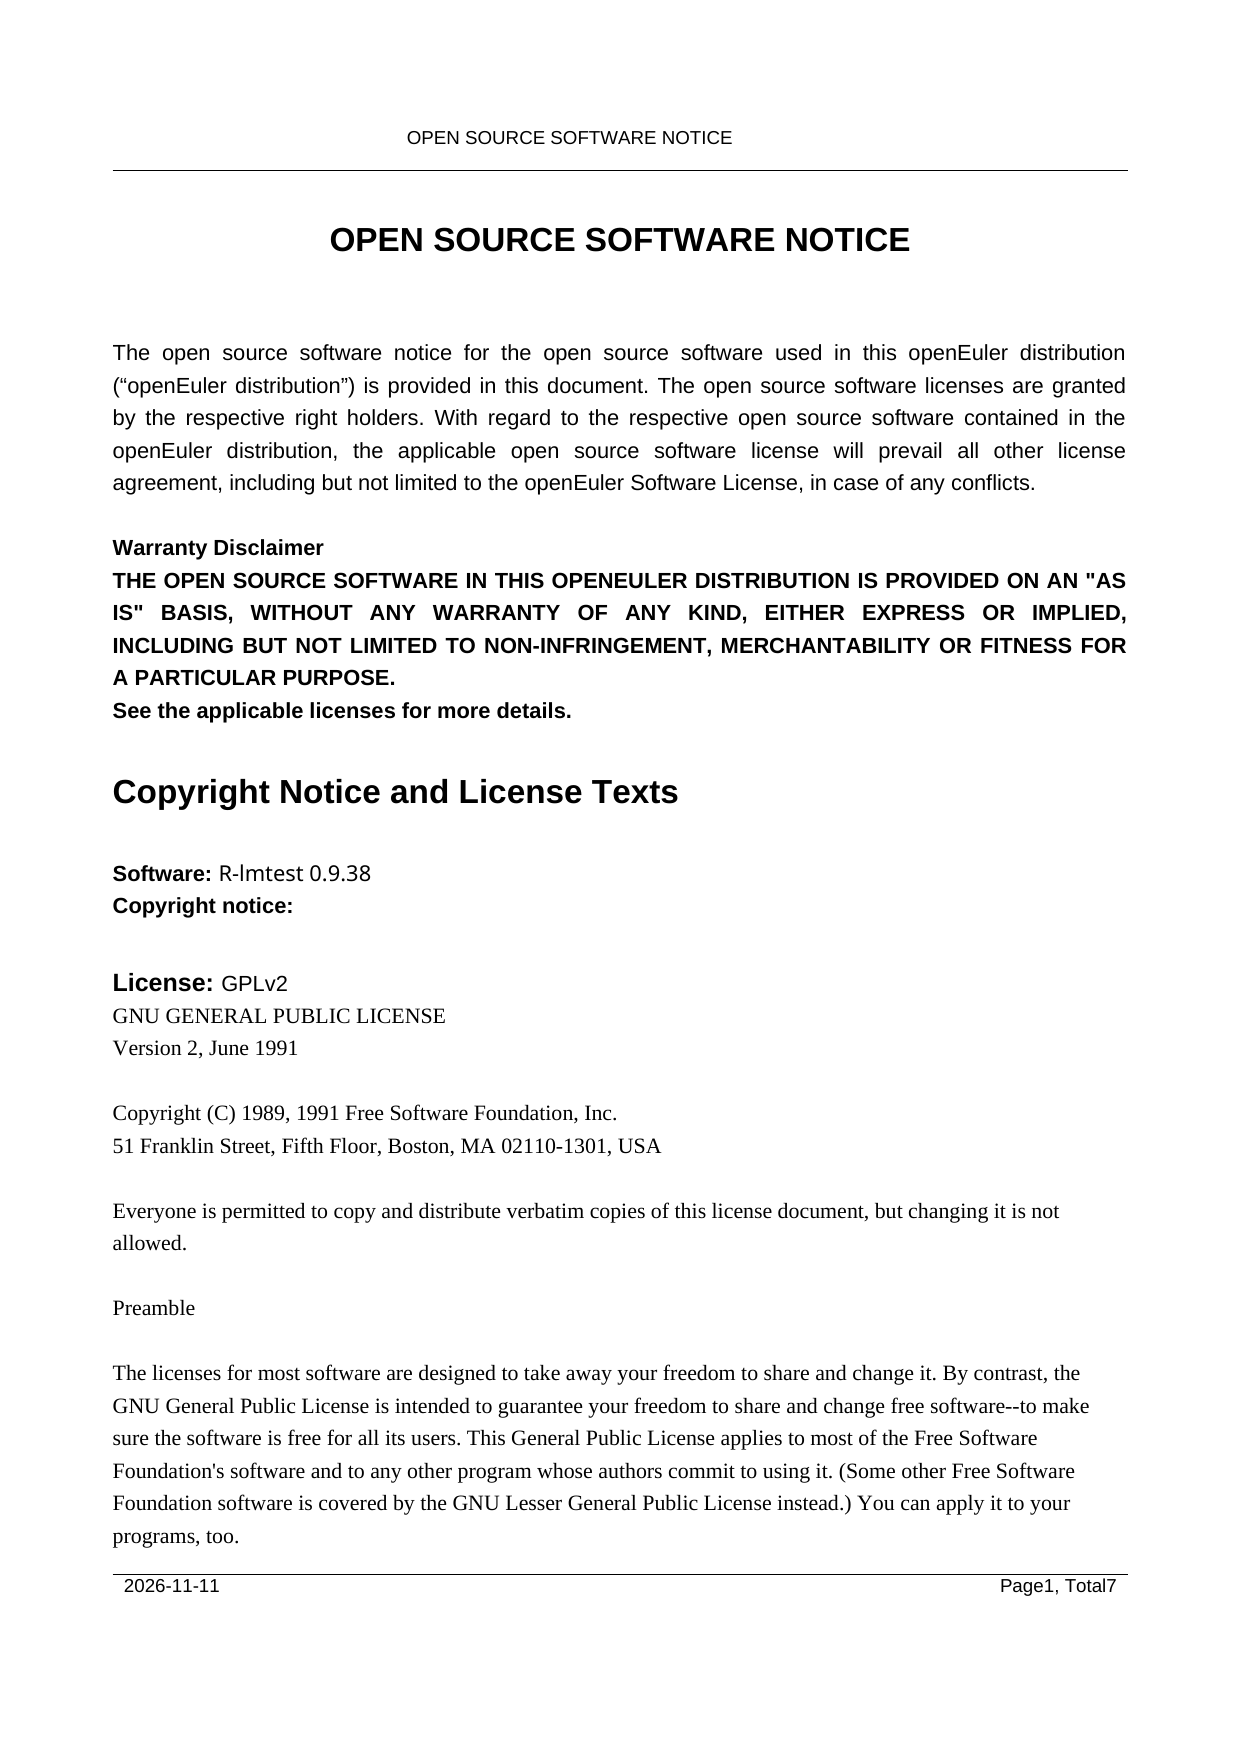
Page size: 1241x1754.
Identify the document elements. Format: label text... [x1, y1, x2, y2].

title Software: R-lmtest 0.9.38 [112, 856, 1128, 889]
text THE OPEN SOURCE SOFTWARE IN THIS OPENEULER DISTRIBUTION IS PROVIDED ON AN "AS IS" BASIS, WITHOUT ANY WARRANTY OF ANY KIND, EITHER EXPRESS OR IMPLIED, INCLUDING BUT NOT LIMITED TO NON-INFRINGEMENT, MERCHANTABILITY OR FITNESS FOR A PARTICULAR PURPOSE. See the applicable licenses for more details. [112, 564, 1128, 726]
text Copyright notice: [112, 889, 1128, 921]
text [112, 999, 1128, 1551]
text License: GPLv2 [112, 966, 1128, 999]
text Copyright Notice and License Texts [112, 759, 1128, 824]
text The open source software notice for the open source software used in this openEuler distribution (“openEuler distribution”) is provided in this document. The open source software licenses are granted by the respective right holders. With regard to the respective open source software contained in the openEuler distribution, the applicable open source software license will prevail all other license agreement, including but not limited to the openEuler Software License, in case of any conflicts. [112, 336, 1128, 499]
text OPEN SOURCE SOFTWARE NOTICE [112, 206, 1128, 271]
text Warranty Disclaimer [112, 531, 1128, 564]
